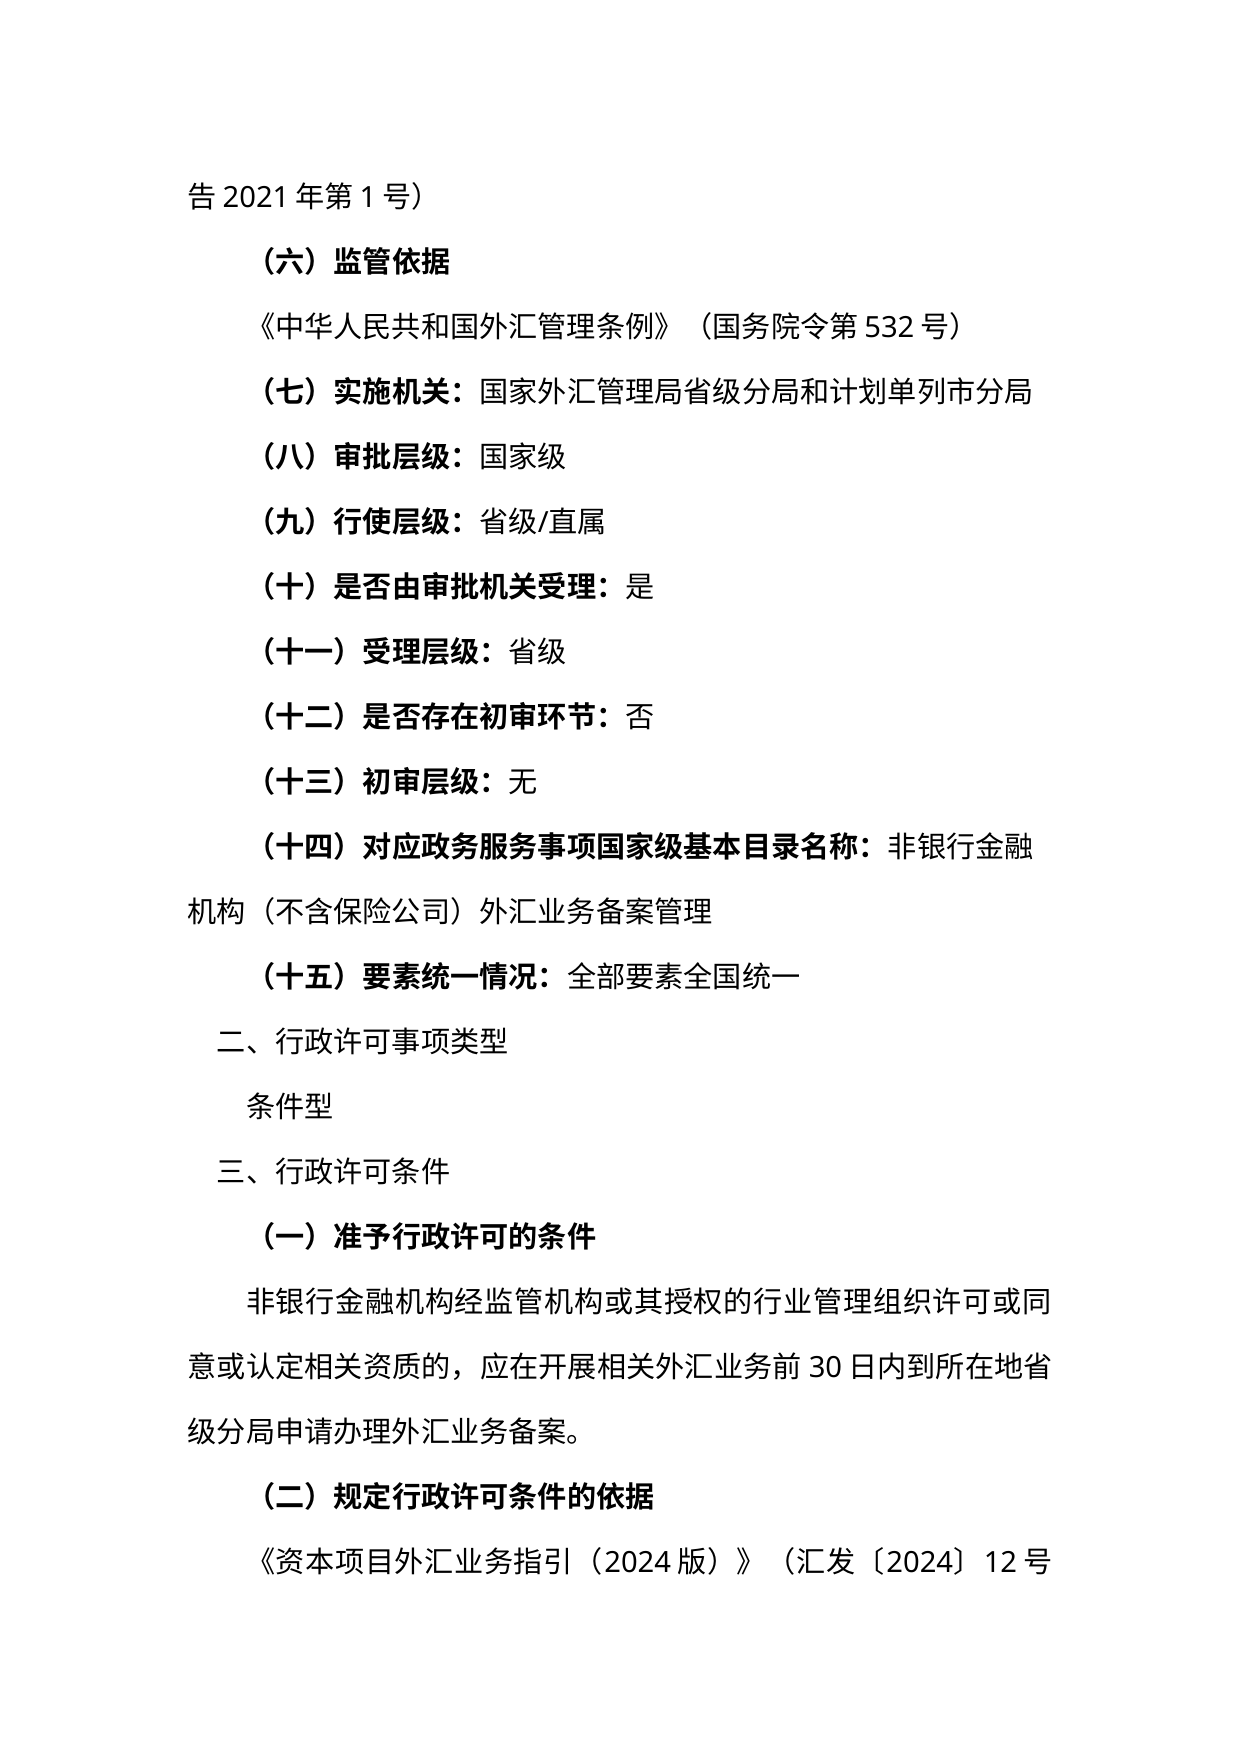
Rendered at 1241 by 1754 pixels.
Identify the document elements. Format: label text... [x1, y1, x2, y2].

text 三、行政许可条件 [187, 1137, 1053, 1202]
text 《中华人民共和国外汇管理条例》（国务院令第532号） [187, 292, 1053, 357]
text （十三）初审层级：无 [187, 747, 1053, 812]
text 条件型 [187, 1072, 1053, 1137]
text 二、行政许可事项类型 [187, 1007, 1053, 1072]
text （七）实施机关：国家外汇管理局省级分局和计划单列市分局 [187, 357, 1053, 422]
text 非银行金融机构经监管机构或其授权的行业管理组织许可或同意或认定相关资质的，应在开展相关外汇业务前30日内到所在地省级分局申请办理外汇业务备案。 [187, 1267, 1053, 1462]
text （十四）对应政务服务事项国家级基本目录名称：非银行金融机构（不含保险公司）外汇业务备案管理 [187, 812, 1053, 942]
text （二）规定行政许可条件的依据 [187, 1462, 1053, 1527]
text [187, 1527, 1053, 1592]
text （十）是否由审批机关受理：是 [187, 552, 1053, 617]
text （十五）要素统一情况：全部要素全国统一 [187, 942, 1053, 1007]
text （九）行使层级：省级/直属 [187, 487, 1053, 552]
text （八）审批层级：国家级 [187, 422, 1053, 487]
text （十一）受理层级：省级 [187, 617, 1053, 682]
text （六）监管依据 [187, 227, 1053, 292]
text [187, 162, 1053, 227]
text （十二）是否存在初审环节：否 [187, 682, 1053, 747]
text （一）准予行政许可的条件 [187, 1202, 1053, 1267]
